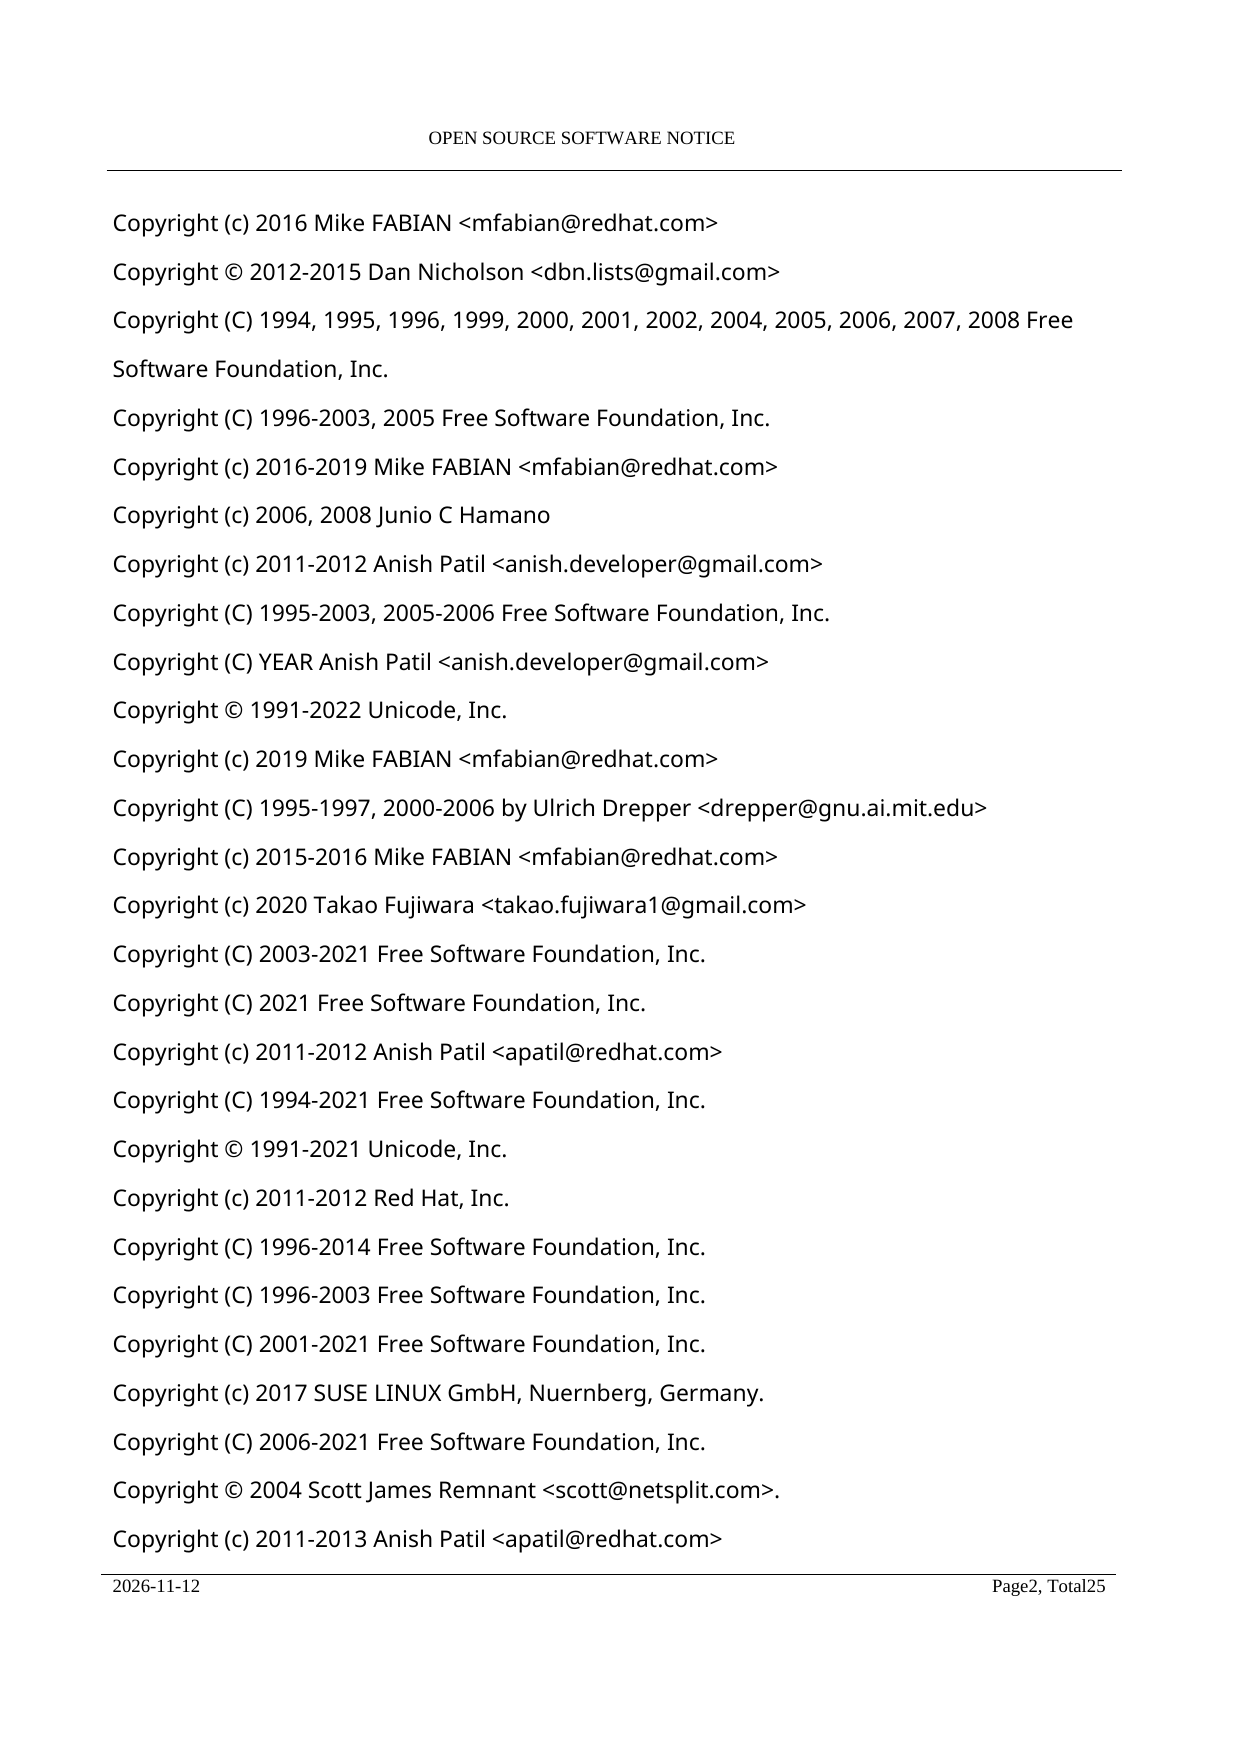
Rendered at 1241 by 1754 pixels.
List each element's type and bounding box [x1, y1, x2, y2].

text [112, 206, 1128, 1555]
